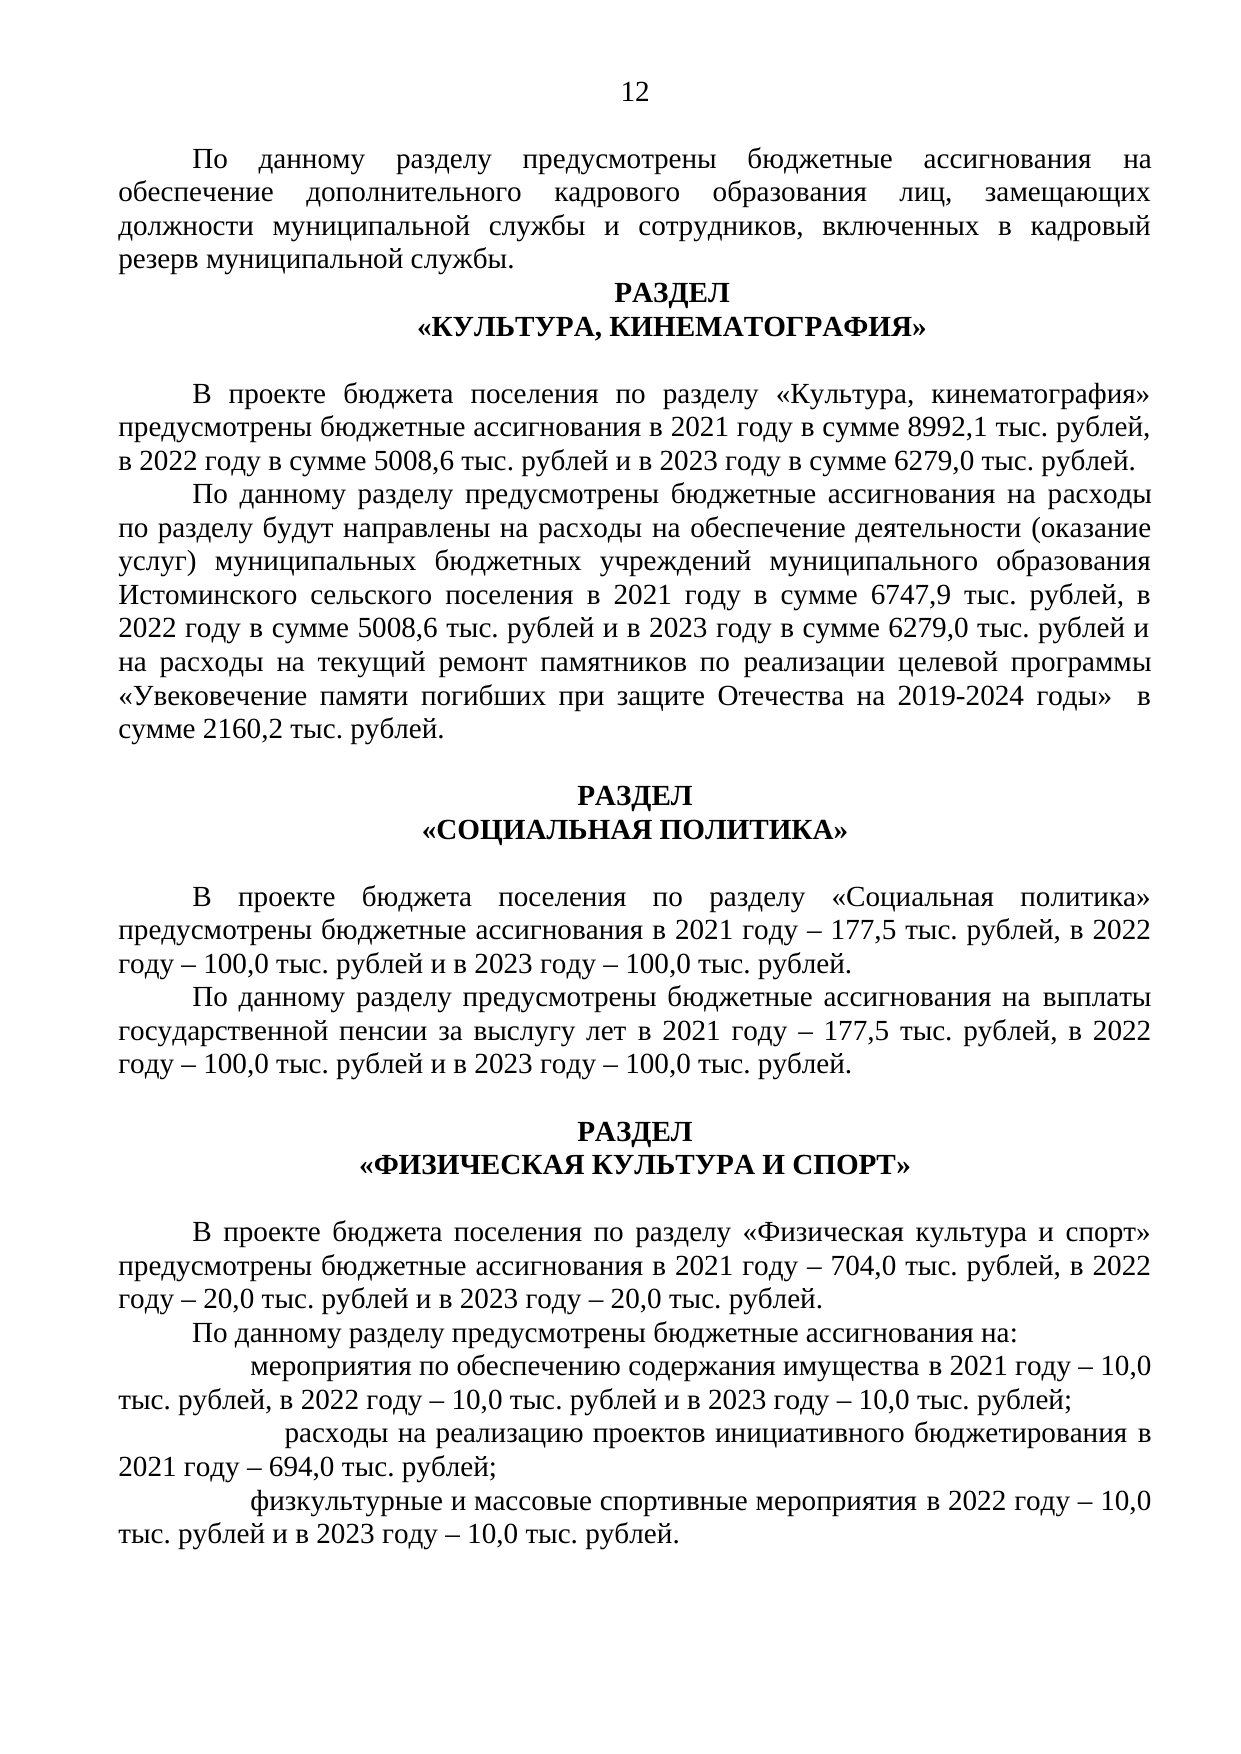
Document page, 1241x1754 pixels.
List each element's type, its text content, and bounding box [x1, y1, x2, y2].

text По данному разделу предусмотрены бюджетные ассигнования на обеспечение дополнительного кадрового образования лиц, замещающих должности муниципальной службы и сотрудников, включенных в кадровый резерв муниципальной службы. [118, 141, 1152, 275]
text мероприятия по обеспечению содержания имущества в 2021 году – 10,0 тыс. рублей, в 2022 году – 10,0 тыс. рублей и в 2023 году – 10,0 тыс. рублей; [118, 1348, 1152, 1416]
text РАЗДЕЛ [118, 275, 1152, 309]
title «СОЦИАЛЬНАЯ ПОЛИТИКА» [118, 812, 1152, 845]
text В проекте бюджета поселения по разделу «Физическая культура и спорт» предусмотрены бюджетные ассигнования в 2021 году – 704,0 тыс. рублей, в 2022 году – 20,0 тыс. рублей и в 2023 году – 20,0 тыс. рублей. [118, 1214, 1152, 1315]
text РАЗДЕЛ [118, 1114, 1152, 1147]
text По данному разделу предусмотрены бюджетные ассигнования на: [118, 1315, 1152, 1348]
text «КУЛЬТУРА, КИНЕМАТОГРАФИЯ» [118, 309, 1152, 342]
text В проекте бюджета поселения по разделу «Культура, кинематография» предусмотрены бюджетные ассигнования в 2021 году в сумме 8992,1 тыс. рублей, в 2022 году в сумме 5008,6 тыс. рублей и в 2023 году в сумме 6279,0 тыс. рублей. [118, 376, 1152, 476]
title РАЗДЕЛ [118, 778, 1152, 812]
text По данному разделу предусмотрены бюджетные ассигнования на выплаты государственной пенсии за выслугу лет в 2021 году – 177,5 тыс. рублей, в 2022 году – 100,0 тыс. рублей и в 2023 году – 100,0 тыс. рублей. [118, 979, 1152, 1080]
text физкультурные и массовые спортивные мероприятия в 2022 году – 10,0 тыс. рублей и в 2023 году – 10,0 тыс. рублей. [118, 1483, 1152, 1550]
text В проекте бюджета поселения по разделу «Социальная политика» предусмотрены бюджетные ассигнования в 2021 году – 177,5 тыс. рублей, в 2022 году – 100,0 тыс. рублей и в 2023 году – 100,0 тыс. рублей. [118, 879, 1152, 979]
text расходы на реализацию проектов инициативного бюджетирования в 2021 году – 694,0 тыс. рублей; [118, 1416, 1152, 1483]
text «ФИЗИЧЕСКАЯ КУЛЬТУРА И СПОРТ» [118, 1147, 1152, 1181]
text По данному разделу предусмотрены бюджетные ассигнования на расходы по разделу будут направлены на расходы на обеспечение деятельности (оказание услуг) муниципальных бюджетных учреждений муниципального образования Истоминского сельского поселения в 2021 году в сумме 6747,9 тыс. рублей, в 2022 году в сумме 5008,6 тыс. рублей и в 2023 году в сумме 6279,0 тыс. рублей и на расходы на текущий ремонт памятников по реализации целевой программы «Увековечение памяти погибших при защите Отечества на 2019-2024 годы» в сумме 2160,2 тыс. рублей. [118, 476, 1152, 745]
